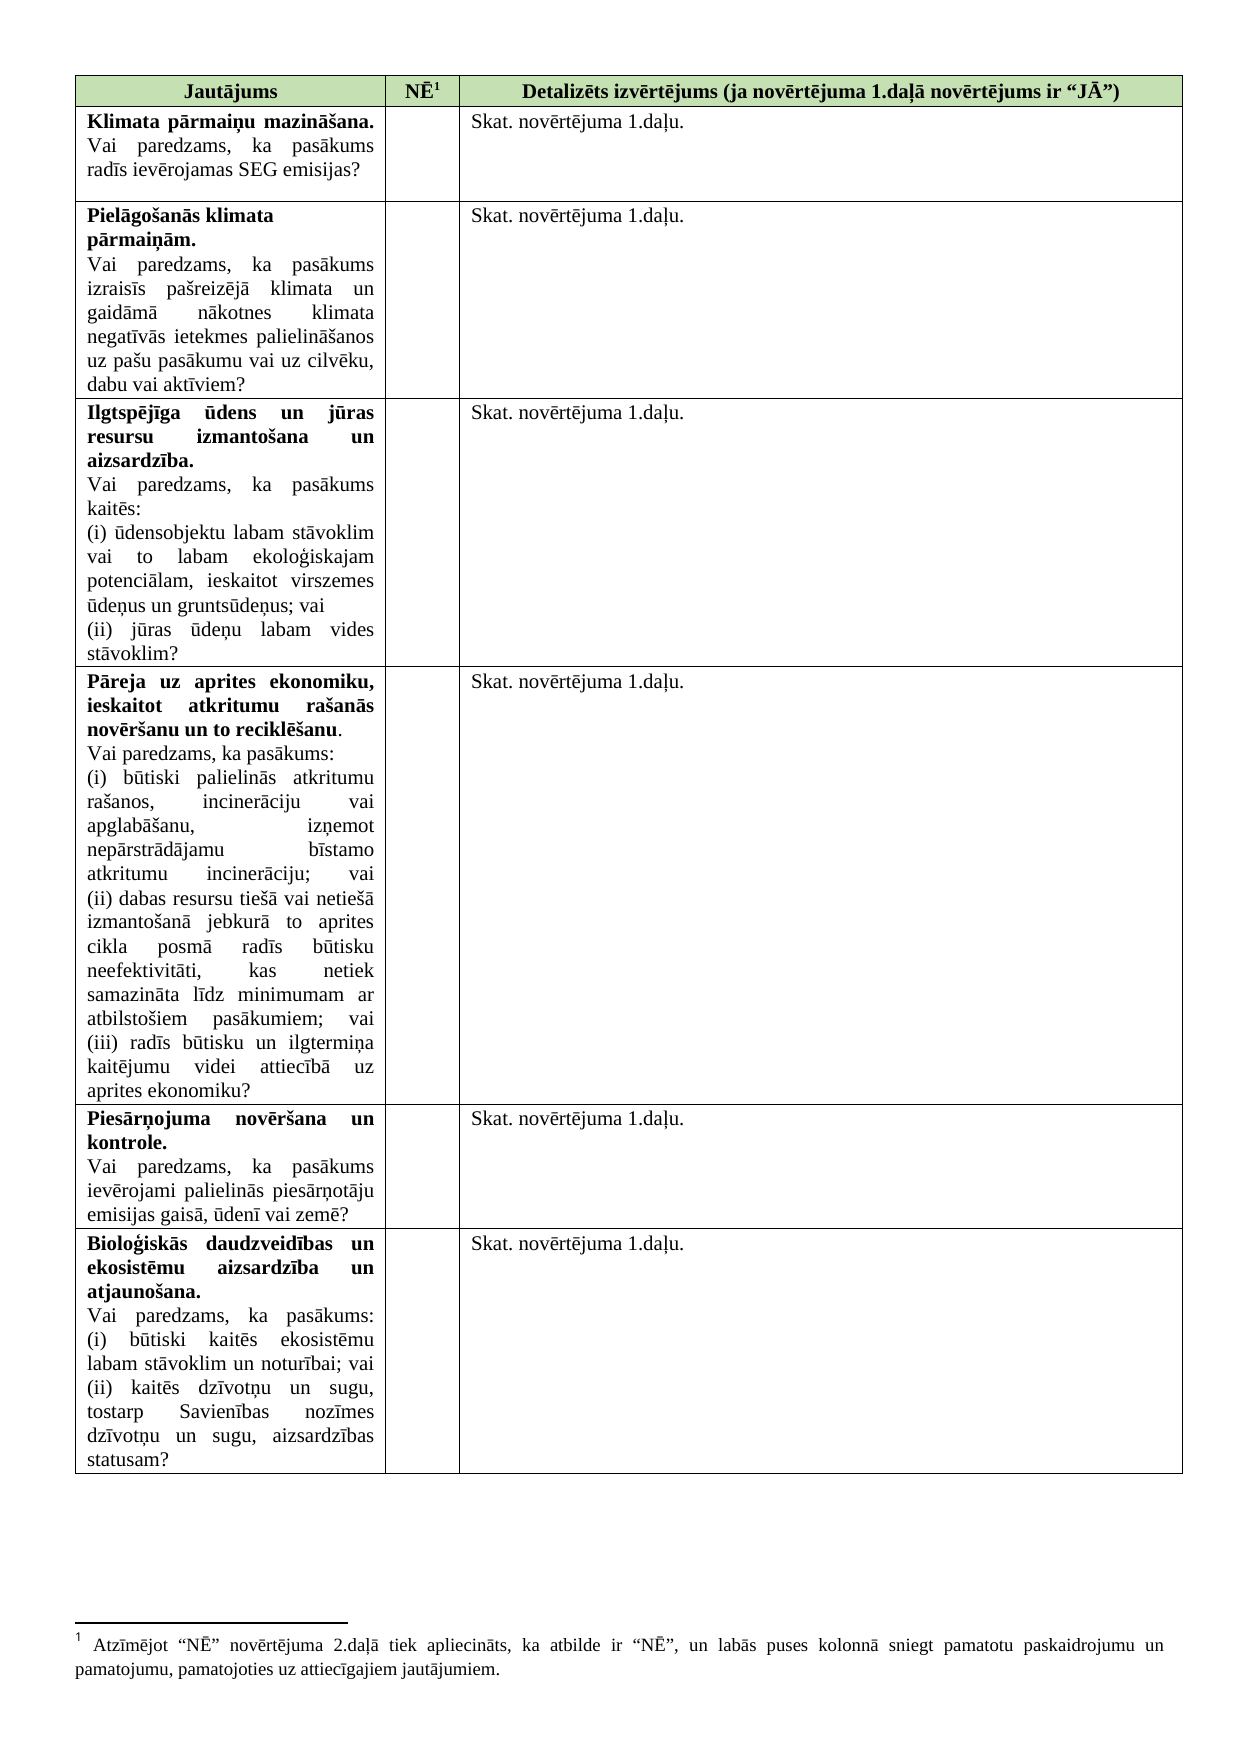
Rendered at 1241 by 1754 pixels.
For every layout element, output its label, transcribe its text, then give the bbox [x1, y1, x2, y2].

table_cell [386, 667, 459, 1103]
table_cell [386, 1105, 459, 1228]
table_cell Skat. novērtējuma 1.daļu. [460, 202, 1182, 397]
table_cell Piesārņojuma novēršana un kontrole. Vai paredzams, ka pasākums ievērojami palielinās piesārņotāju emisijas gaisā, ūdenī vai zemē? [76, 1105, 385, 1228]
table_cell Pāreja uz aprites ekonomiku, ieskaitot atkritumu rašanās novēršanu un to reciklēšanu. Vai paredzams, ka pasākums: (i) būtiski palielinās atkritumu rašanos, incinerāciju vai apglabāšanu, izņemot nepārstrādājamu bīstamo atkritumu incinerāciju; vai (ii) dabas resursu tiešā vai netiešā izmantošanā jebkurā to aprites cikla posmā radīs būtisku neefektivitāti, kas netiek samazināta līdz minimumam ar atbilstošiem pasākumiem; vai (iii) radīs būtisku un ilgtermiņa kaitējumu videi attiecībā uz aprites ekonomiku? [76, 667, 385, 1103]
table_cell Skat. novērtējuma 1.daļu. [460, 1229, 1182, 1473]
table_cell [386, 107, 459, 201]
table_cell Skat. novērtējuma 1.daļu. [460, 1105, 1182, 1228]
table_cell [386, 202, 459, 397]
table_cell Skat. novērtējuma 1.daļu. [460, 399, 1182, 666]
table_header Detalizēts izvērtējums (ja novērtējuma 1.daļā novērtējums ir “JĀ”) [460, 76, 1182, 106]
table_cell [386, 1229, 459, 1473]
table_cell Skat. novērtējuma 1.daļu. [460, 107, 1182, 201]
table_cell Skat. novērtējuma 1.daļu. [460, 667, 1182, 1103]
table_header Jautājums [76, 76, 385, 106]
table_cell Klimata pārmaiņu mazināšana. Vai paredzams, ka pasākums radīs ievērojamas SEG emisijas? [76, 107, 385, 201]
table_cell Ilgtspējīga ūdens un jūras resursu izmantošana un aizsardzība. Vai paredzams, ka pasākums kaitēs: (i) ūdensobjektu labam stāvoklim vai to labam ekoloģiskajam potenciālam, ieskaitot virszemes ūdeņus un gruntsūdeņus; vai (ii) jūras ūdeņu labam vides stāvoklim? [76, 399, 385, 666]
table_cell Pielāgošanās klimata pārmaiņām. Vai paredzams, ka pasākums izraisīs pašreizējā klimata un gaidāmā nākotnes klimata negatīvās ietekmes palielināšanos uz pašu pasākumu vai uz cilvēku, dabu vai aktīviem? [76, 202, 385, 397]
table_cell Bioloģiskās daudzveidības un ekosistēmu aizsardzība un atjaunošana. Vai paredzams, ka pasākums: (i) būtiski kaitēs ekosistēmu labam stāvoklim un noturībai; vai (ii) kaitēs dzīvotņu un sugu, tostarp Savienības nozīmes dzīvotņu un sugu, aizsardzības statusam? [76, 1229, 385, 1473]
table_cell [386, 399, 459, 666]
table_header NĒ [386, 76, 459, 106]
